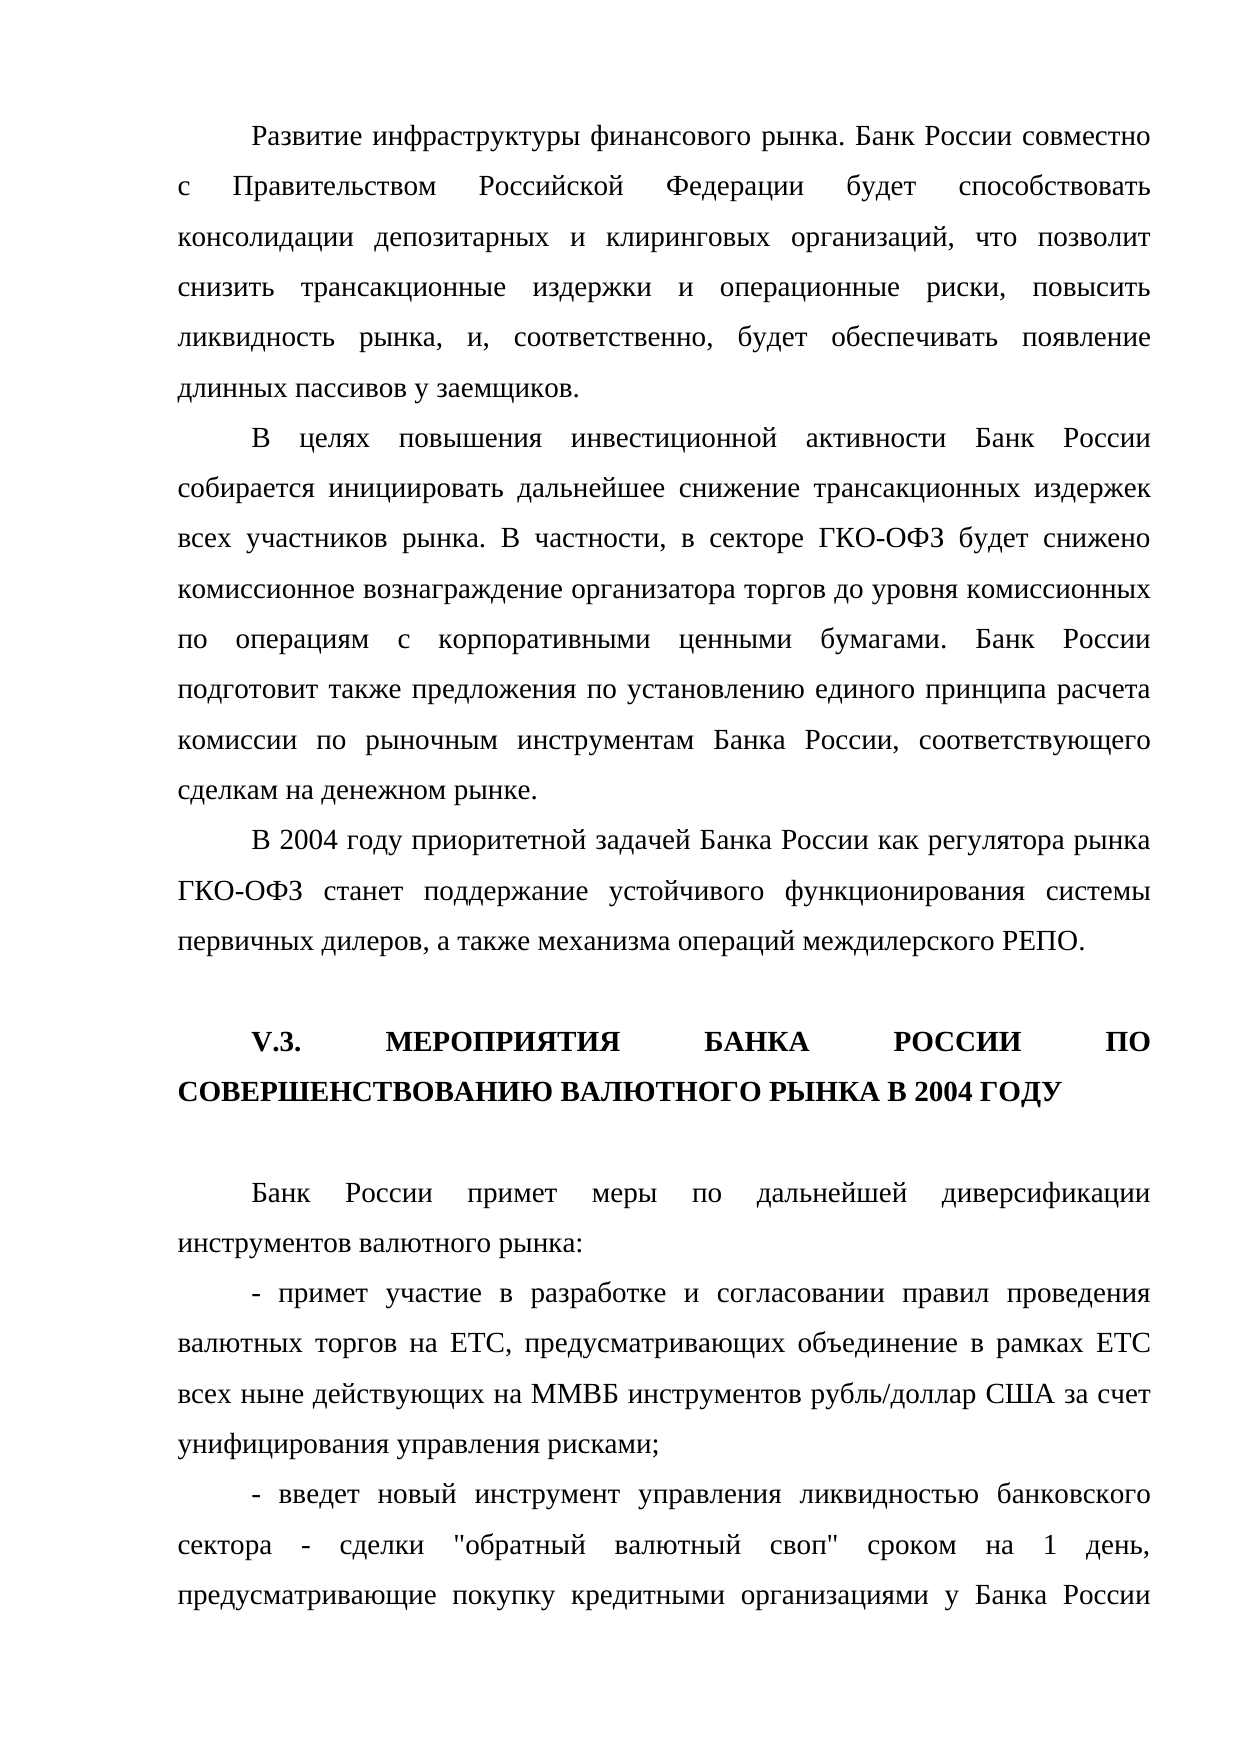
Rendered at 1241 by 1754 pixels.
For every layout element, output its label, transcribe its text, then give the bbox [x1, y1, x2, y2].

text Развитие инфраструктуры финансового рынка. Банк России совместно с Правительством Российской Федерации будет способствовать консолидации депозитарных и клиринговых организаций, что позволит снизить трансакционные издержки и операционные риски, повысить ликвидность рынка, и, соответственно, будет обеспечивать появление длинных пассивов у заемщиков. [177, 118, 1152, 403]
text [177, 1477, 1152, 1611]
text - примет участие в разработке и согласовании правил проведения валютных торгов на ETC, предусматривающих объединение в рамках ETC всех ныне действующих на ММВБ инструментов рубль/доллар США за счет унифицирования управления рисками; [177, 1275, 1152, 1460]
text В целях повышения инвестиционной активности Банк России собирается инициировать дальнейшее снижение трансакционных издержек всех участников рынка. В частности, в секторе ГКО-ОФЗ будет снижено комиссионное вознаграждение организатора торгов до уровня комиссионных по операциям с корпоративными ценными бумагами. Банк России подготовит также предложения по установлению единого принципа расчета комиссии по рыночным инструментам Банка России, соответствующего сделкам на денежном рынке. [177, 420, 1152, 806]
text В 2004 году приоритетной задачей Банка России как регулятора рынка ГКО-ОФЗ станет поддержание устойчивого функционирования системы первичных дилеров, а также механизма операций междилерского РЕПО. [177, 822, 1152, 957]
text Банк России примет меры по дальнейшей диверсификации инструментов валютного рынка: [177, 1175, 1152, 1258]
text V.3. МЕРОПРИЯТИЯ БАНКА РОССИИ ПО СОВЕРШЕНСТВОВАНИЮ ВАЛЮТНОГО РЫНКА В 2004 ГОДУ [177, 1024, 1152, 1108]
